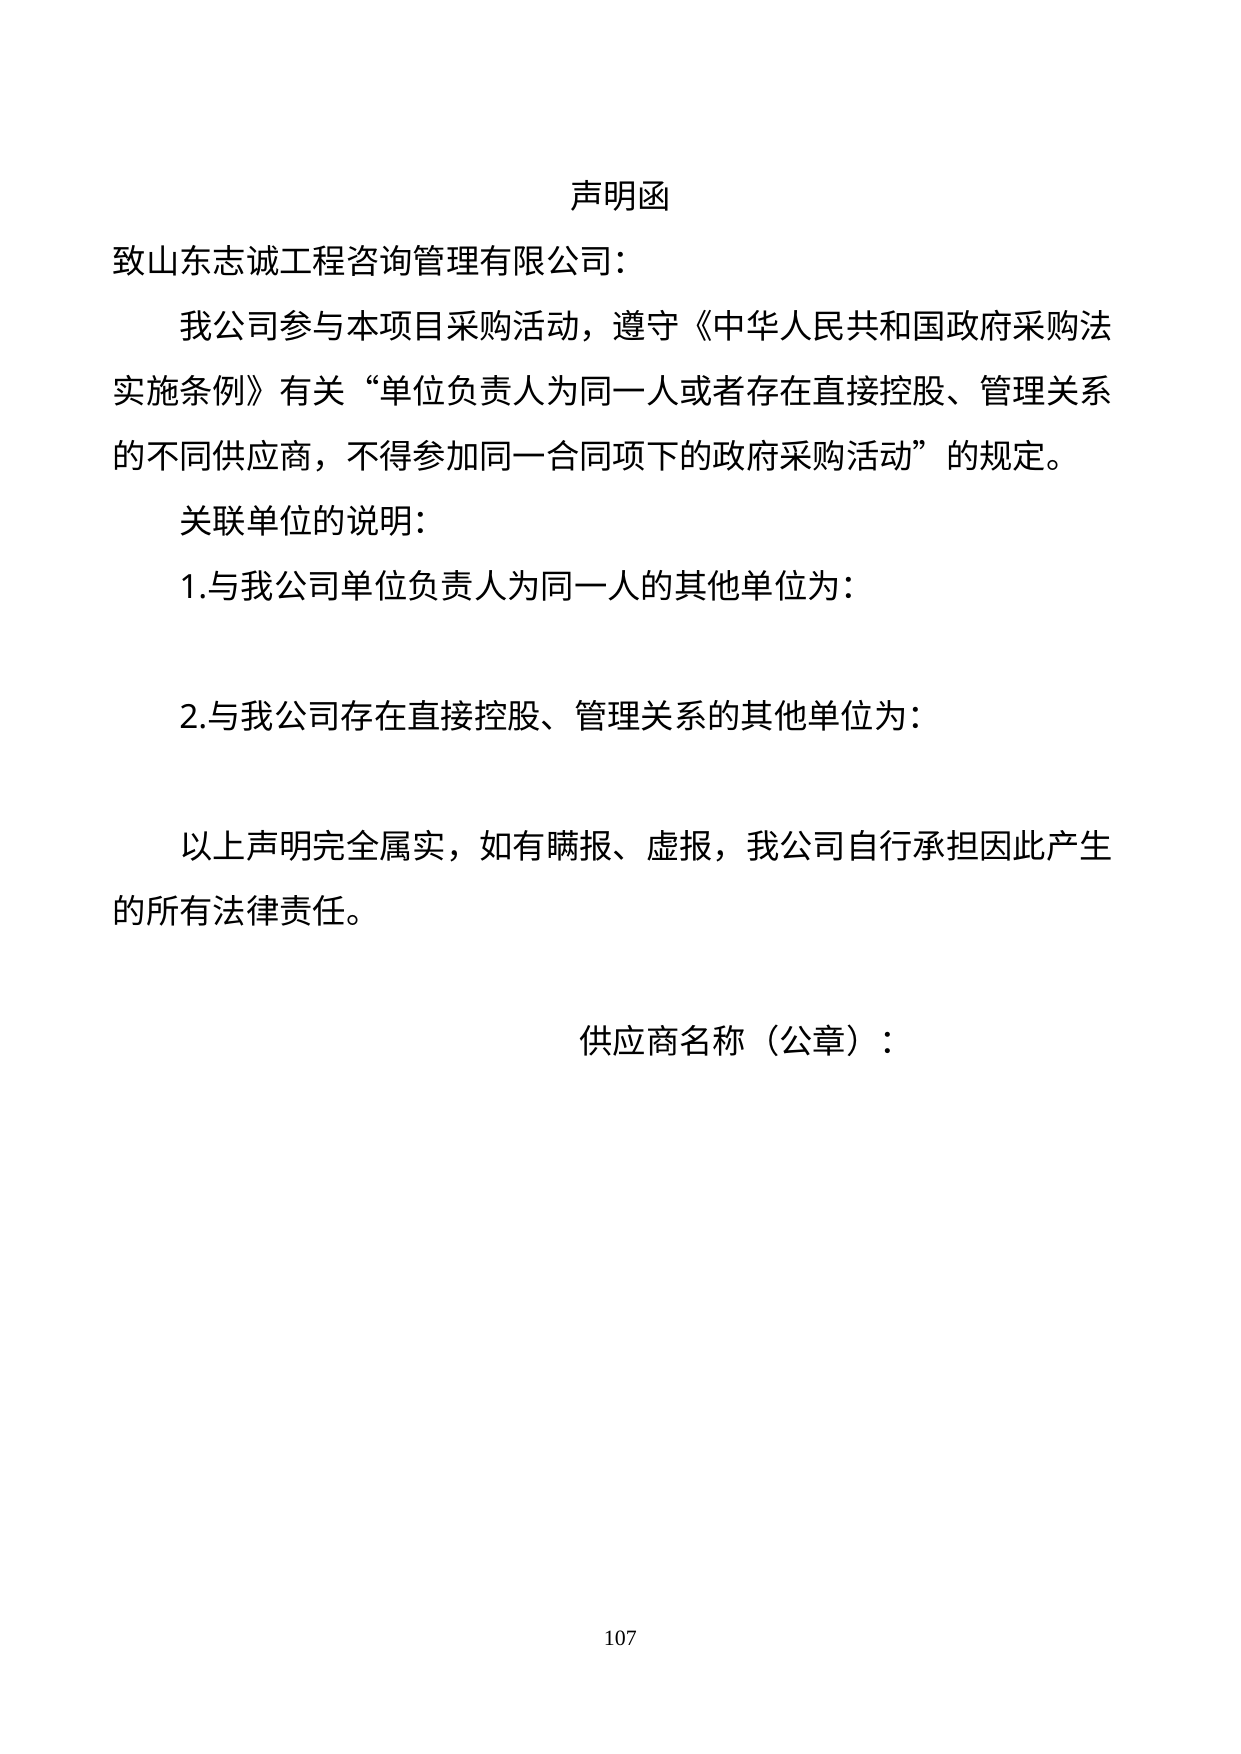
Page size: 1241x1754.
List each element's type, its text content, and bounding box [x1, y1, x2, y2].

text 关联单位的说明： [112, 487, 1128, 552]
text 我公司参与本项目采购活动，遵守《中华人民共和国政府采购法实施条例》有关“单位负责人为同一人或者存在直接控股、管理关系的不同供应商，不得参加同一合同项下的政府采购活动”的规定。 [112, 292, 1128, 487]
text 以上声明完全属实，如有瞒报、虚报，我公司自行承担因此产生的所有法律责任。 [112, 812, 1128, 942]
text 2.与我公司存在直接控股、管理关系的其他单位为： [112, 682, 1128, 747]
text 声明函 [112, 162, 1128, 227]
text 1.与我公司单位负责人为同一人的其他单位为： [112, 552, 1128, 617]
text 致山东志诚工程咨询管理有限公司： [112, 227, 1128, 292]
text 供应商名称（公章）： [112, 1007, 1128, 1072]
